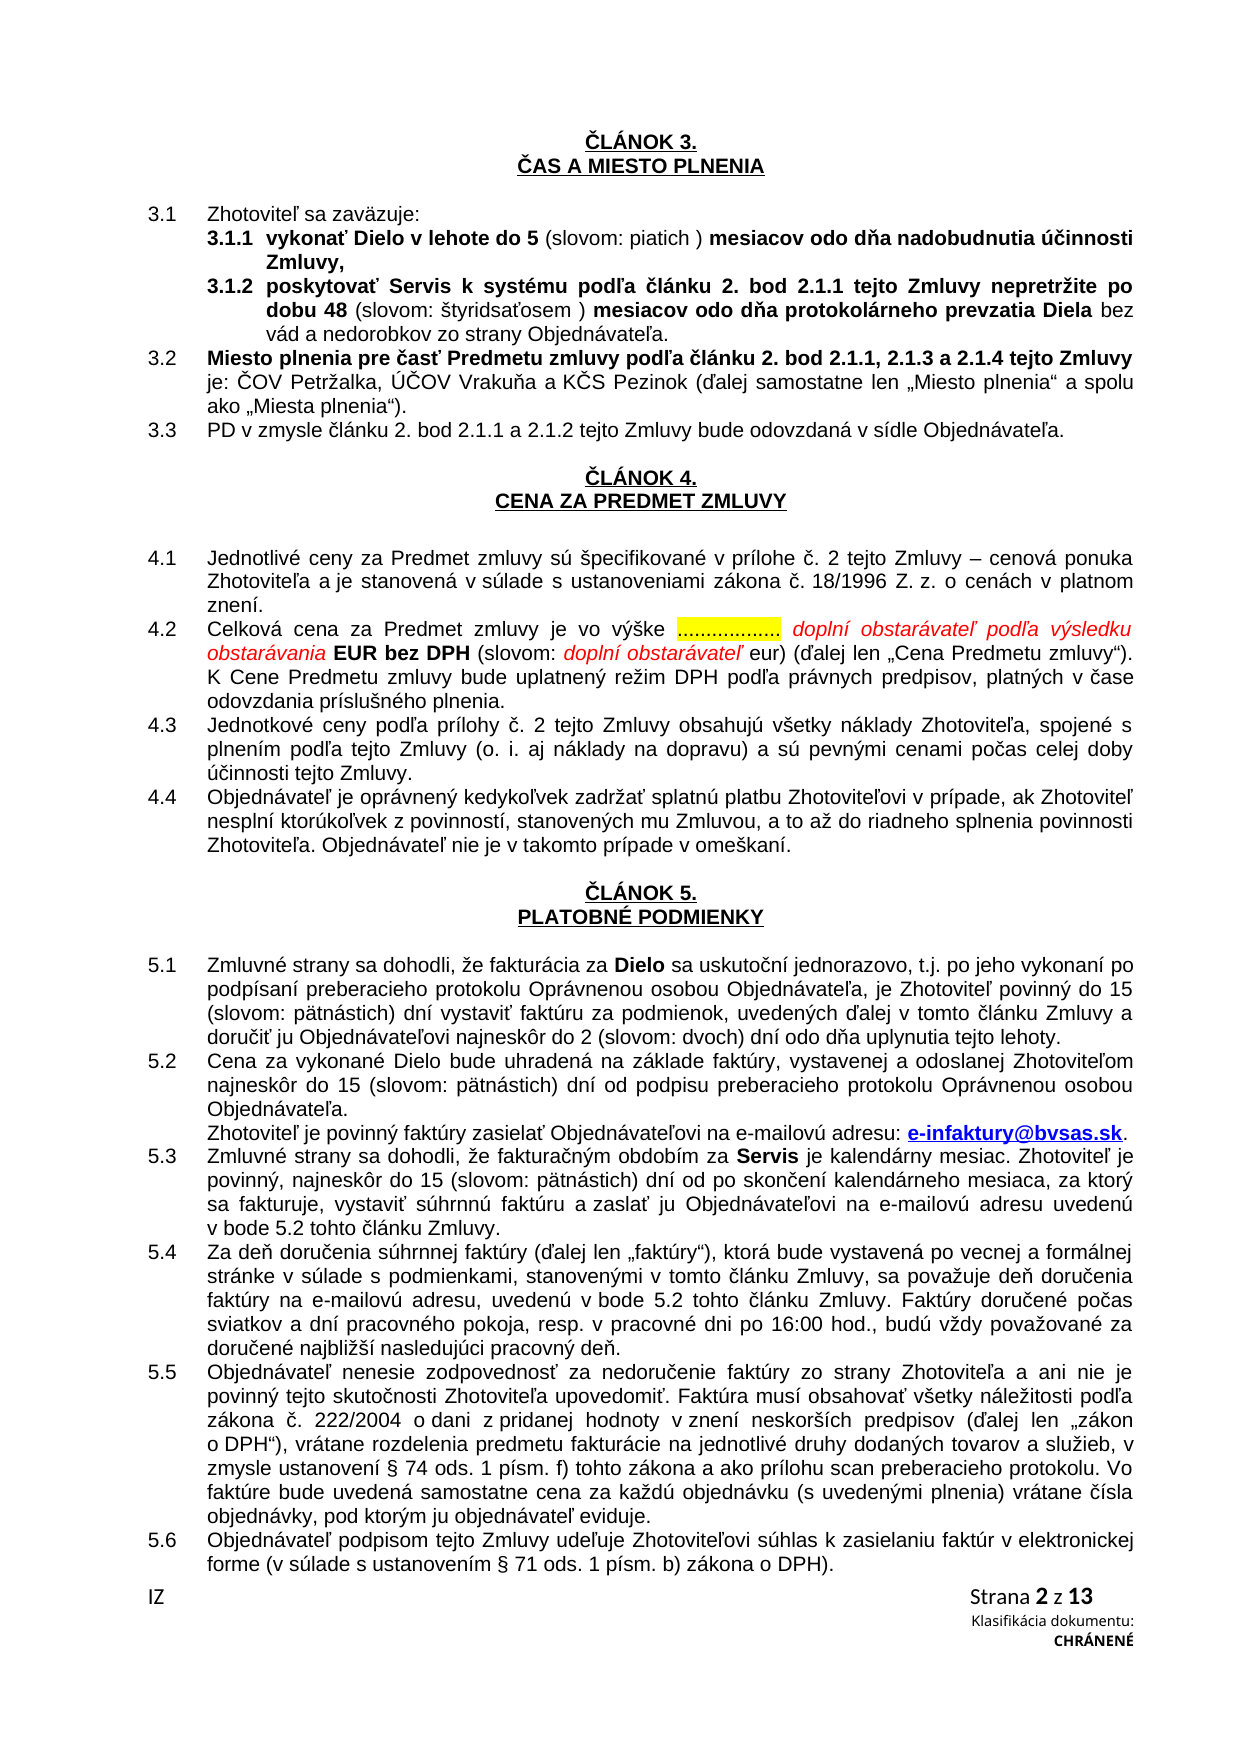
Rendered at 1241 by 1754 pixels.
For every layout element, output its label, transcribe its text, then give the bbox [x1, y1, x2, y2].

list poskytovať Servis k systému podľa článku 2. bod 2.1.1 tejto Zmluvy nepretržite po dobu 48 (slovom: štyridsaťosem ) mesiacov odo dňa protokolárneho prevzatia Diela bez vád a nedorobkov zo strany Objednávateľa. [207, 274, 1134, 346]
list Zmluvné strany sa dohodli, že fakturačným obdobím za Servis je kalendárny mesiac. Zhotoviteľ je povinný, najneskôr do 15 (slovom: pätnástich) dní od po skončení kalendárneho mesiaca, za ktorý sa fakturuje, vystaviť súhrnnú faktúru a zaslať ju Objednávateľovi na e-mailovú adresu uvedenú v bode 5.2 tohto článku Zmluvy. [148, 1144, 1134, 1240]
list vykonať Dielo v lehote do 5 (slovom: piatich ) mesiacov odo dňa nadobudnutia účinnosti Zmluvy, [207, 226, 1134, 274]
list Jednotlivé ceny za Predmet zmluvy sú špecifikované v prílohe č. 2 tejto Zmluvy – cenová ponuka Zhotoviteľa a je stanovená v súlade s ustanoveniami zákona č. 18/1996 Z. z. o cenách v platnom znení. [148, 545, 1134, 617]
list Zhotoviteľ sa zaväzuje: [148, 202, 1134, 226]
list Jednotkové ceny podľa prílohy č. 2 tejto Zmluvy obsahujú všetky náklady Zhotoviteľa, spojené s plnením podľa tejto Zmluvy (o. i. aj náklady na dopravu) a sú pevnými cenami počas celej doby účinnosti tejto Zmluvy. [148, 713, 1134, 785]
list Celková cena za Predmet zmluvy je vo výške .................. doplní obstarávateľ podľa výsledku obstarávania EUR bez DPH (slovom: doplní obstarávateľ eur) (ďalej len „Cena Predmetu zmluvy“). K Cene Predmetu zmluvy bude uplatnený režim DPH podľa právnych predpisov, platných v čase odovzdania príslušného plnenia. [148, 617, 1134, 713]
list Miesto plnenia pre časť Predmetu zmluvy podľa článku 2. bod 2.1.1, 2.1.3 a 2.1.4 tejto Zmluvy je: ČOV Petržalka, ÚČOV Vrakuňa a KČS Pezinok (ďalej samostatne len „Miesto plnenia“ a spolu ako „Miesta plnenia“). [148, 346, 1134, 417]
list Objednávateľ podpisom tejto Zmluvy udeľuje Zhotoviteľovi súhlas k zasielaniu faktúr v elektronickej forme (v súlade s ustanovením § 71 ods. 1 písm. b) zákona o DPH). [148, 1528, 1134, 1576]
list Objednávateľ nenesie zodpovednosť za nedoručenie faktúry zo strany Zhotoviteľa a ani nie je povinný tejto skutočnosti Zhotoviteľa upovedomiť. Faktúra musí obsahovať všetky náležitosti podľa zákona č. 222/2004 o dani z pridanej hodnoty v znení neskorších predpisov (ďalej len „zákon o DPH“), vrátane rozdelenia predmetu fakturácie na jednotlivé druhy dodaných tovarov a služieb, v zmysle ustanovení § 74 ods. 1 písm. f) tohto zákona a ako prílohu scan preberacieho protokolu. Vo faktúre bude uvedená samostatne cena za každú objednávku (s uvedenými plnenia) vrátane čísla objednávky, pod ktorým ju objednávateľ eviduje. [148, 1360, 1134, 1528]
subtitle PLATOBNÉ PODMIENKY [148, 905, 1134, 929]
list Cena za vykonané Dielo bude uhradená na základe faktúry, vystavenej a odoslanej Zhotoviteľom najneskôr do 15 (slovom: pätnástich) dní od podpisu preberacieho protokolu Oprávnenou osobou Objednávateľa. [148, 1048, 1134, 1120]
list Za deň doručenia súhrnnej faktúry (ďalej len „faktúry“), ktorá bude vystavená po vecnej a formálnej stránke v súlade s podmienkami, stanovenými v tomto článku Zmluvy, sa považuje deň doručenia faktúry na e-mailovú adresu, uvedenú v bode 5.2 tohto článku Zmluvy. Faktúry doručené počas sviatkov a dní pracovného pokoja, resp. v pracovné dni po 16:00 hod., budú vždy považované za doručené najbližší nasledujúci pracovný deň. [148, 1240, 1134, 1360]
subtitle ČAS A MIESTO PLNENIA [148, 154, 1134, 178]
subtitle ČLÁNOK 3. [148, 130, 1134, 154]
list PD v zmysle článku 2. bod 2.1.1 a 2.1.2 tejto Zmluvy bude odovzdaná v sídle Objednávateľa. [148, 417, 1134, 441]
subtitle CENA ZA PREDMET ZMLUVY [148, 489, 1134, 513]
subtitle ČLÁNOK 5. [148, 881, 1134, 905]
list Zmluvné strany sa dohodli, že fakturácia za Dielo sa uskutoční jednorazovo, t.j. po jeho vykonaní po podpísaní preberacieho protokolu Oprávnenou osobou Objednávateľa, je Zhotoviteľ povinný do 15 (slovom: pätnástich) dní vystaviť faktúru za podmienok, uvedených ďalej v tomto článku Zmluvy a doručiť ju Objednávateľovi najneskôr do 2 (slovom: dvoch) dní odo dňa uplynutia tejto lehoty. [148, 953, 1134, 1048]
subtitle ČLÁNOK 4. [148, 465, 1134, 489]
list Zhotoviteľ je povinný faktúry zasielať Objednávateľovi na e-mailovú adresu: e-infaktury@bvsas.sk. [207, 1120, 1134, 1144]
list Objednávateľ je oprávnený kedykoľvek zadržať splatnú platbu Zhotoviteľovi v prípade, ak Zhotoviteľ nesplní ktorúkoľvek z povinností, stanovených mu Zmluvou, a to až do riadneho splnenia povinnosti Zhotoviteľa. Objednávateľ nie je v takomto prípade v omeškaní. [148, 785, 1134, 857]
